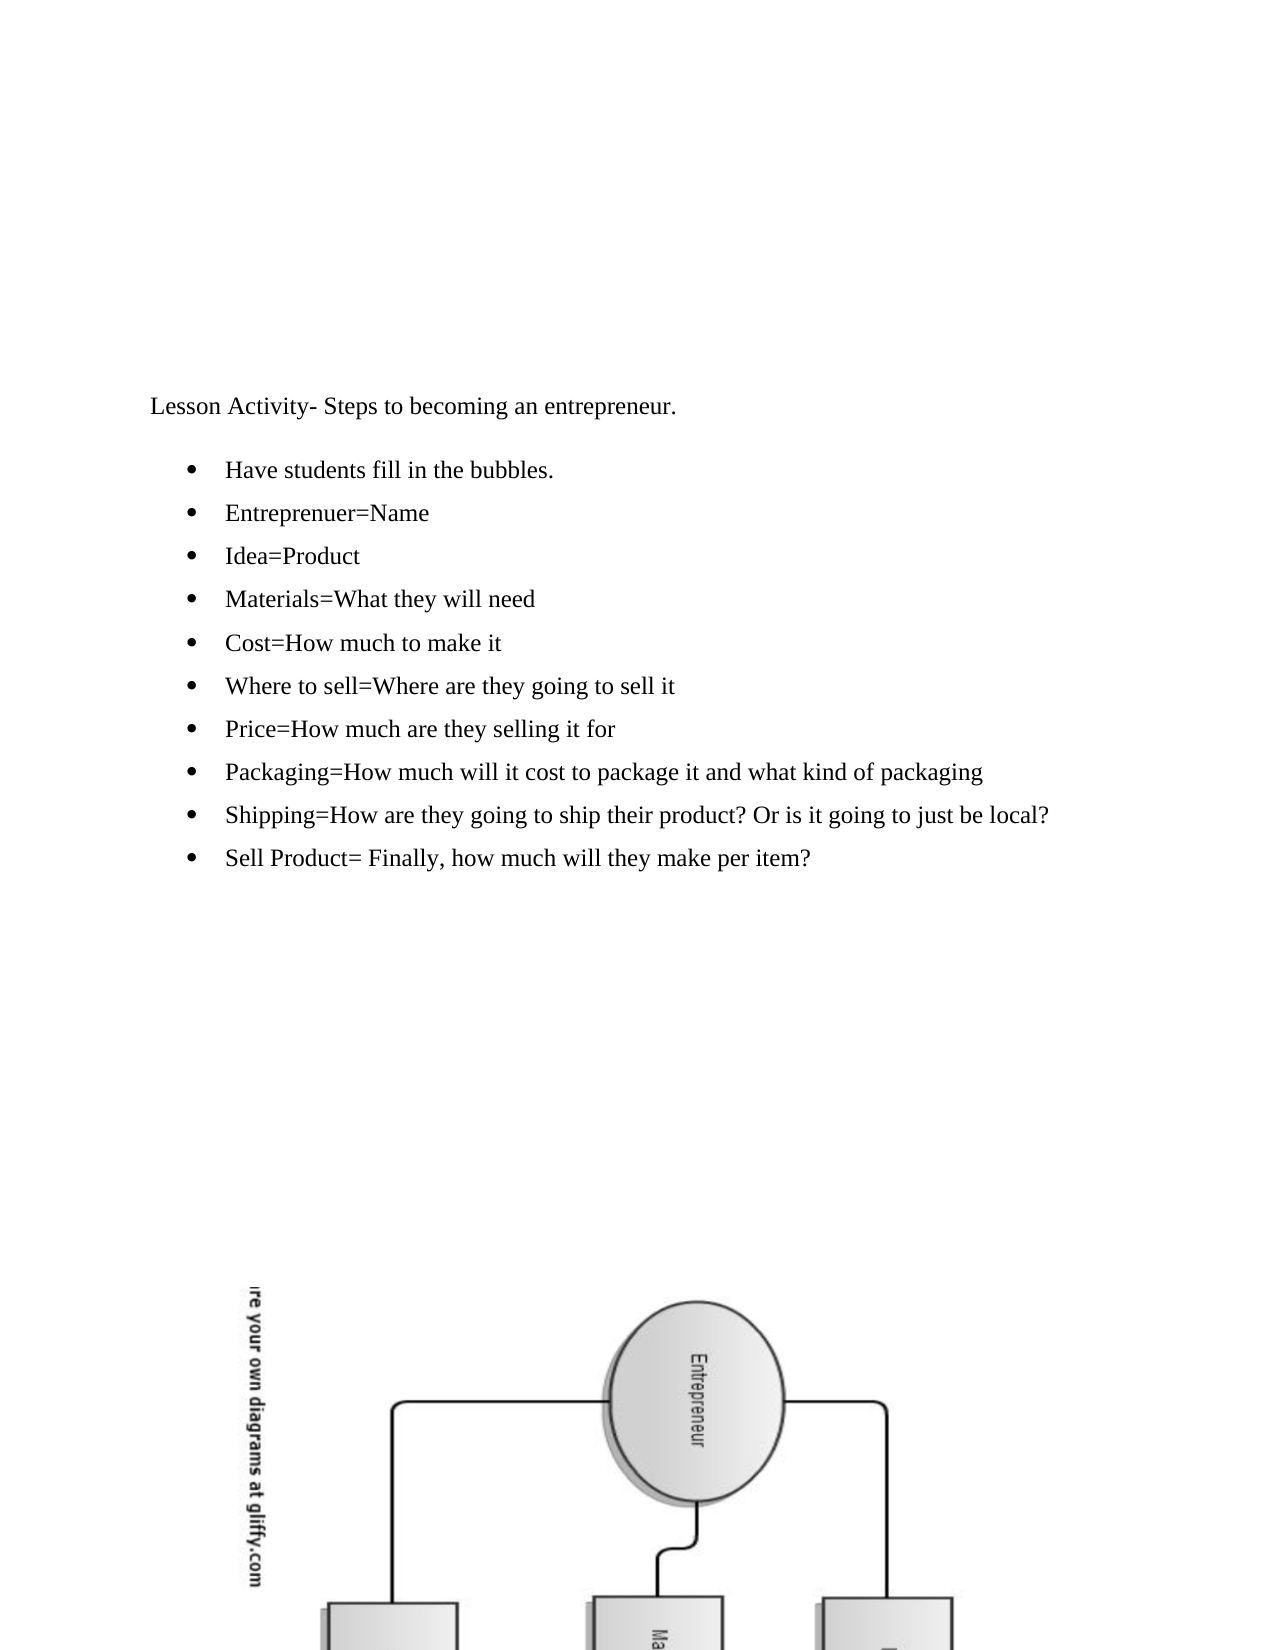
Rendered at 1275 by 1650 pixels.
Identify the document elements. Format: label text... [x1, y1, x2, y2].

list Where to sell=Where are they going to sell it [187, 671, 1125, 699]
picture [230, 1287, 990, 1650]
list Materials=What they will need [187, 584, 1125, 613]
list Price=How much are they selling it for [187, 714, 1125, 743]
list Entreprenuer=Name [187, 498, 1125, 527]
list Sell Product= Finally, how much will they make per item? [187, 843, 1125, 872]
list Shipping=How are they going to ship their product? Or is it going to just be local? [187, 800, 1125, 829]
list Cost=How much to make it [187, 628, 1125, 656]
list Idea=Product [187, 541, 1125, 570]
list Packaging=How much will it cost to package it and what kind of packaging [187, 757, 1125, 786]
list Have students fill in the bubbles. [187, 455, 1125, 484]
text Lesson Activity- Steps to becoming an entrepreneur. [150, 391, 1125, 420]
